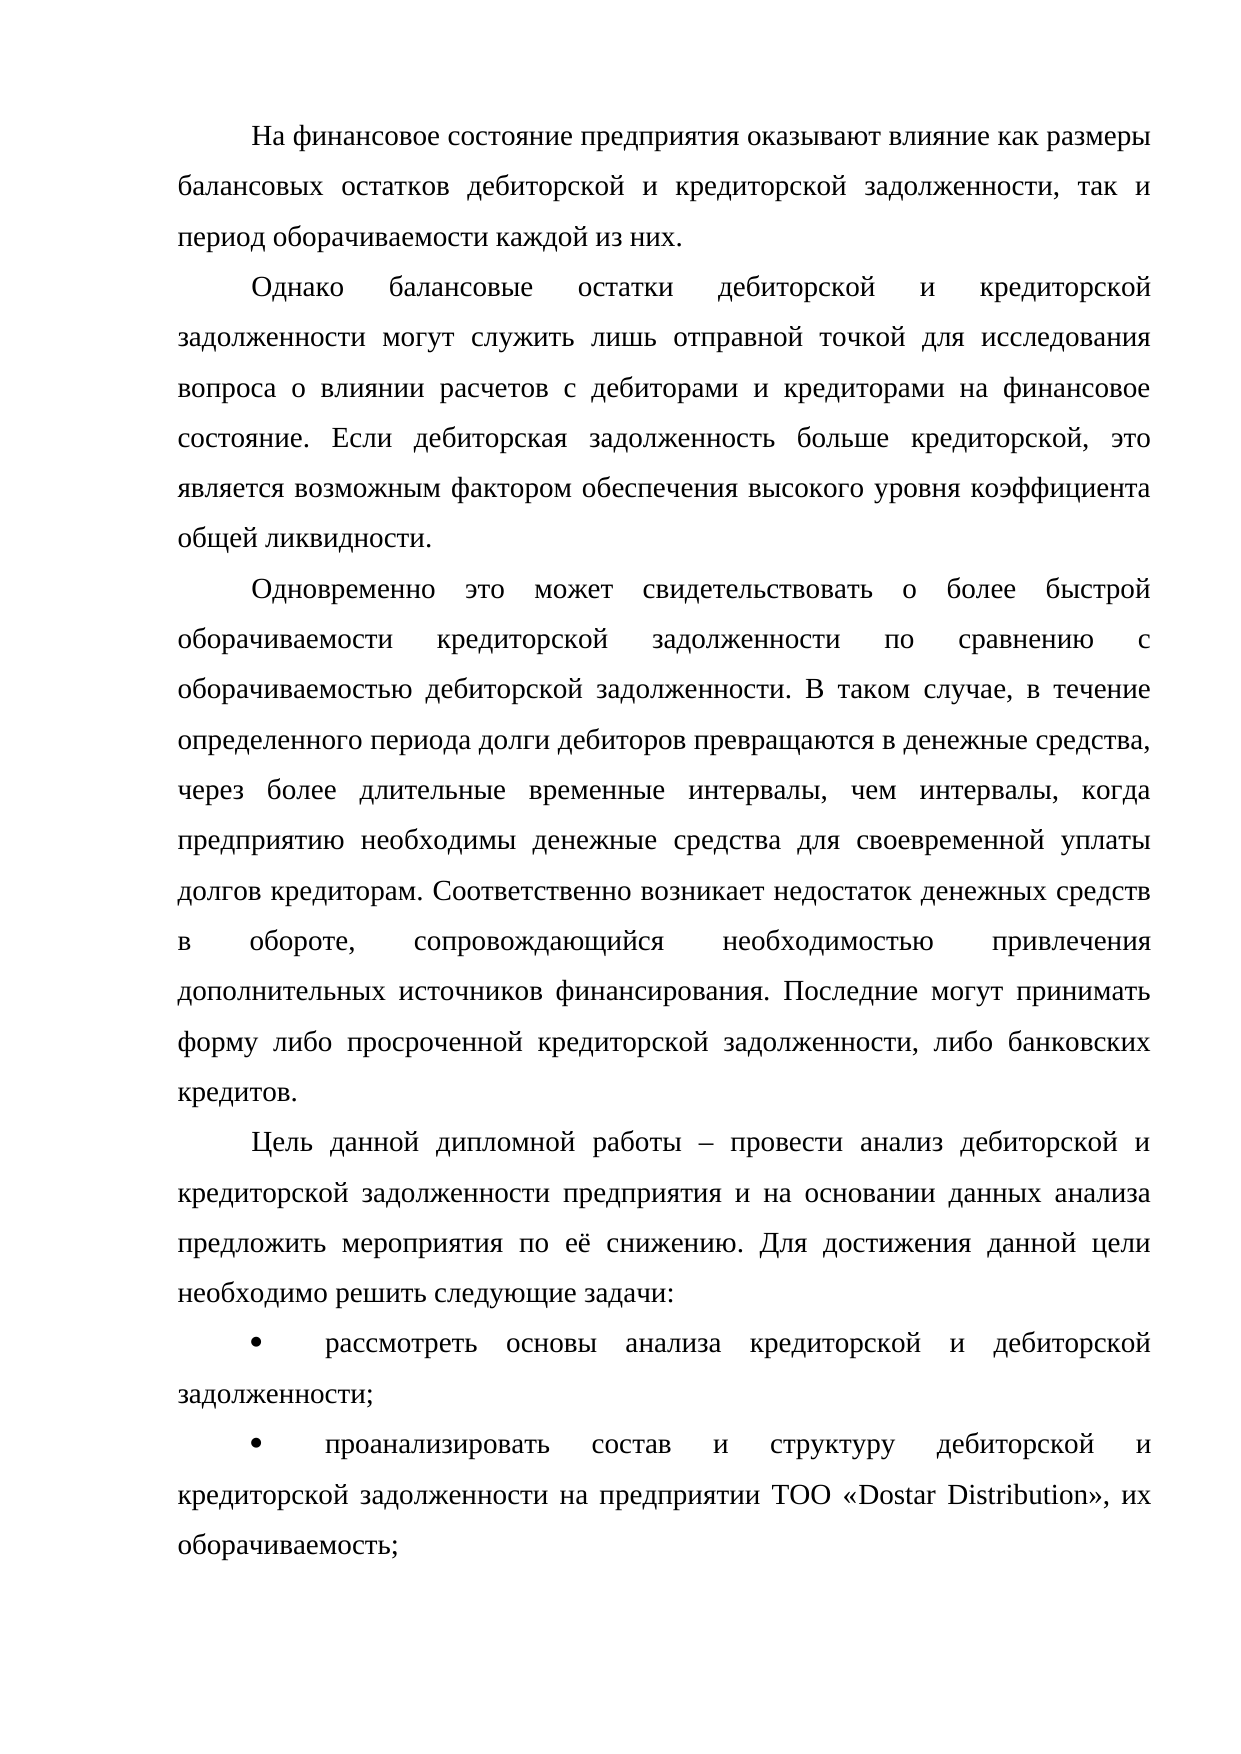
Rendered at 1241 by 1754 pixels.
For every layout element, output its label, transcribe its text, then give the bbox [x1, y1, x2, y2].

text Одновременно это может свидетельствовать о более быстрой оборачиваемости кредиторской задолженности по сравнению с оборачиваемостью дебиторской задолженности. В таком случае, в течение определенного периода долги дебиторов превращаются в денежные средства, через более длительные временные интервалы, чем интервалы, когда предприятию необходимы денежные средства для своевременной уплаты долгов кредиторам. Соответственно возникает недостаток денежных средств в обороте, сопровождающийся необходимостью привлечения дополнительных источников финансирования. Последние могут принимать форму либо просроченной кредиторской задолженности, либо банковских кредитов. [177, 571, 1152, 1108]
list проанализировать состав и структуру дебиторской и кредиторской задолженности на предприятии ТОО «Dostar Distribution», их оборачиваемость; [177, 1426, 1152, 1561]
text Цель данной дипломной работы – провести анализ дебиторской и кредиторской задолженности предприятия и на основании данных анализа предложить мероприятия по её снижению. Для достижения данной цели необходимо решить следующие задачи: [177, 1124, 1152, 1309]
text Однако балансовые остатки дебиторской и кредиторской задолженности могут служить лишь отправной точкой для исследования вопроса о влиянии расчетов с дебиторами и кредиторами на финансовое состояние. Если дебиторская задолженность больше кредиторской, это является возможным фактором обеспечения высокого уровня коэффициента общей ликвидности. [177, 269, 1152, 554]
text На финансовое состояние предприятия оказывают влияние как размеры балансовых остатков дебиторской и кредиторской задолженности, так и период оборачиваемости каждой из них. [177, 118, 1152, 252]
list рассмотреть основы анализа кредиторской и дебиторской задолженности; [177, 1326, 1152, 1409]
